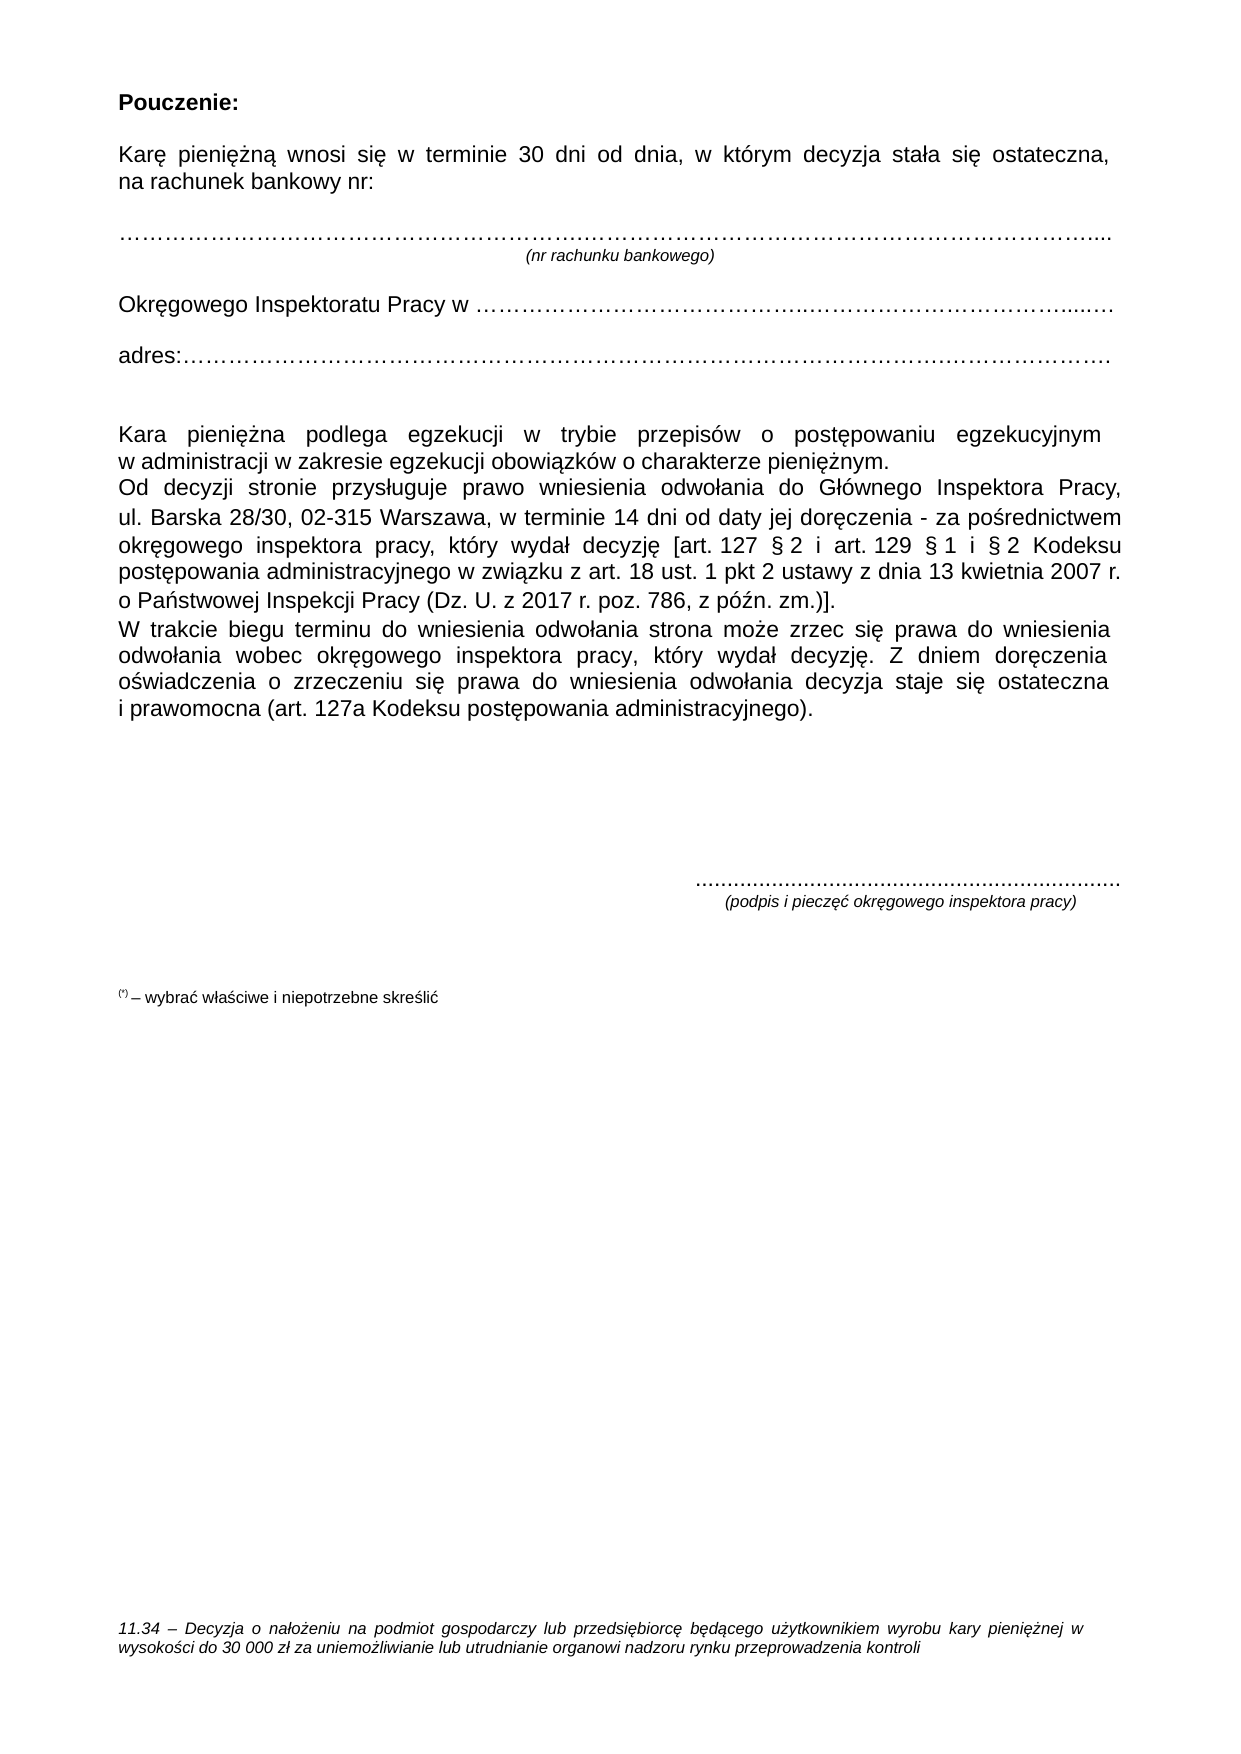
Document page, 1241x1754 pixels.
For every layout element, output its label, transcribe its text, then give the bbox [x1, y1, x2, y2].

text W trakcie biegu terminu do wniesienia odwołania strona może zrzec się prawa do wniesienia odwołania wobec okręgowego inspektora pracy, który wydał decyzję. Z dniem doręczenia oświadczenia o zrzeczeniu się prawa do wniesienia odwołania decyzja staje się ostateczna i prawomocna (art. 127a Kodeksu postępowania administracyjnego). [118, 616, 1122, 721]
text (podpis i pieczęć okręgowego inspektora pracy) [679, 892, 1122, 911]
text Karę pieniężną wnosi się w terminie 30 dni od dnia, w którym decyzja stała się ostateczna, na rachunek bankowy nr: [118, 141, 1122, 194]
text (*) – wybrać właściwe i niepotrzebne skreślić [118, 987, 1122, 1007]
text ................................................................... [694, 865, 1122, 892]
text (nr rachunku bankowego) [118, 245, 1122, 264]
text Od decyzji stronie przysługuje prawo wniesienia odwołania do Głównego Inspektora Pracy, ul. Barska 28/30, 02-315 Warszawa, w terminie 14 dni od daty jej doręczenia - za pośrednictwem okręgowego inspektora pracy, który wydał decyzję [art. 127 § 2 i art. 129 § 1 i § 2 Kodeksu postępowania administracyjnego w związku z art. 18 ust. 1 pkt 2 ustawy z dnia 13 kwietnia 2007 r. o Państwowej Inspekcji Pracy (Dz. U. z 2017 r. poz. 786, z późn. zm.)]. [118, 474, 1122, 616]
text Pouczenie: [118, 89, 1122, 115]
text …………………………………………………….………………………………………………………….... [118, 219, 1122, 245]
text adres:……………………………………………………………………………………….…………………. [118, 342, 1122, 369]
text Kara pieniężna podlega egzekucji w trybie przepisów o postępowaniu egzekucyjnym w administracji w zakresie egzekucji obowiązków o charakterze pieniężnym. [118, 421, 1122, 474]
text Okręgowego Inspektoratu Pracy w ……………………………………..…………………………….....… [118, 291, 1122, 317]
